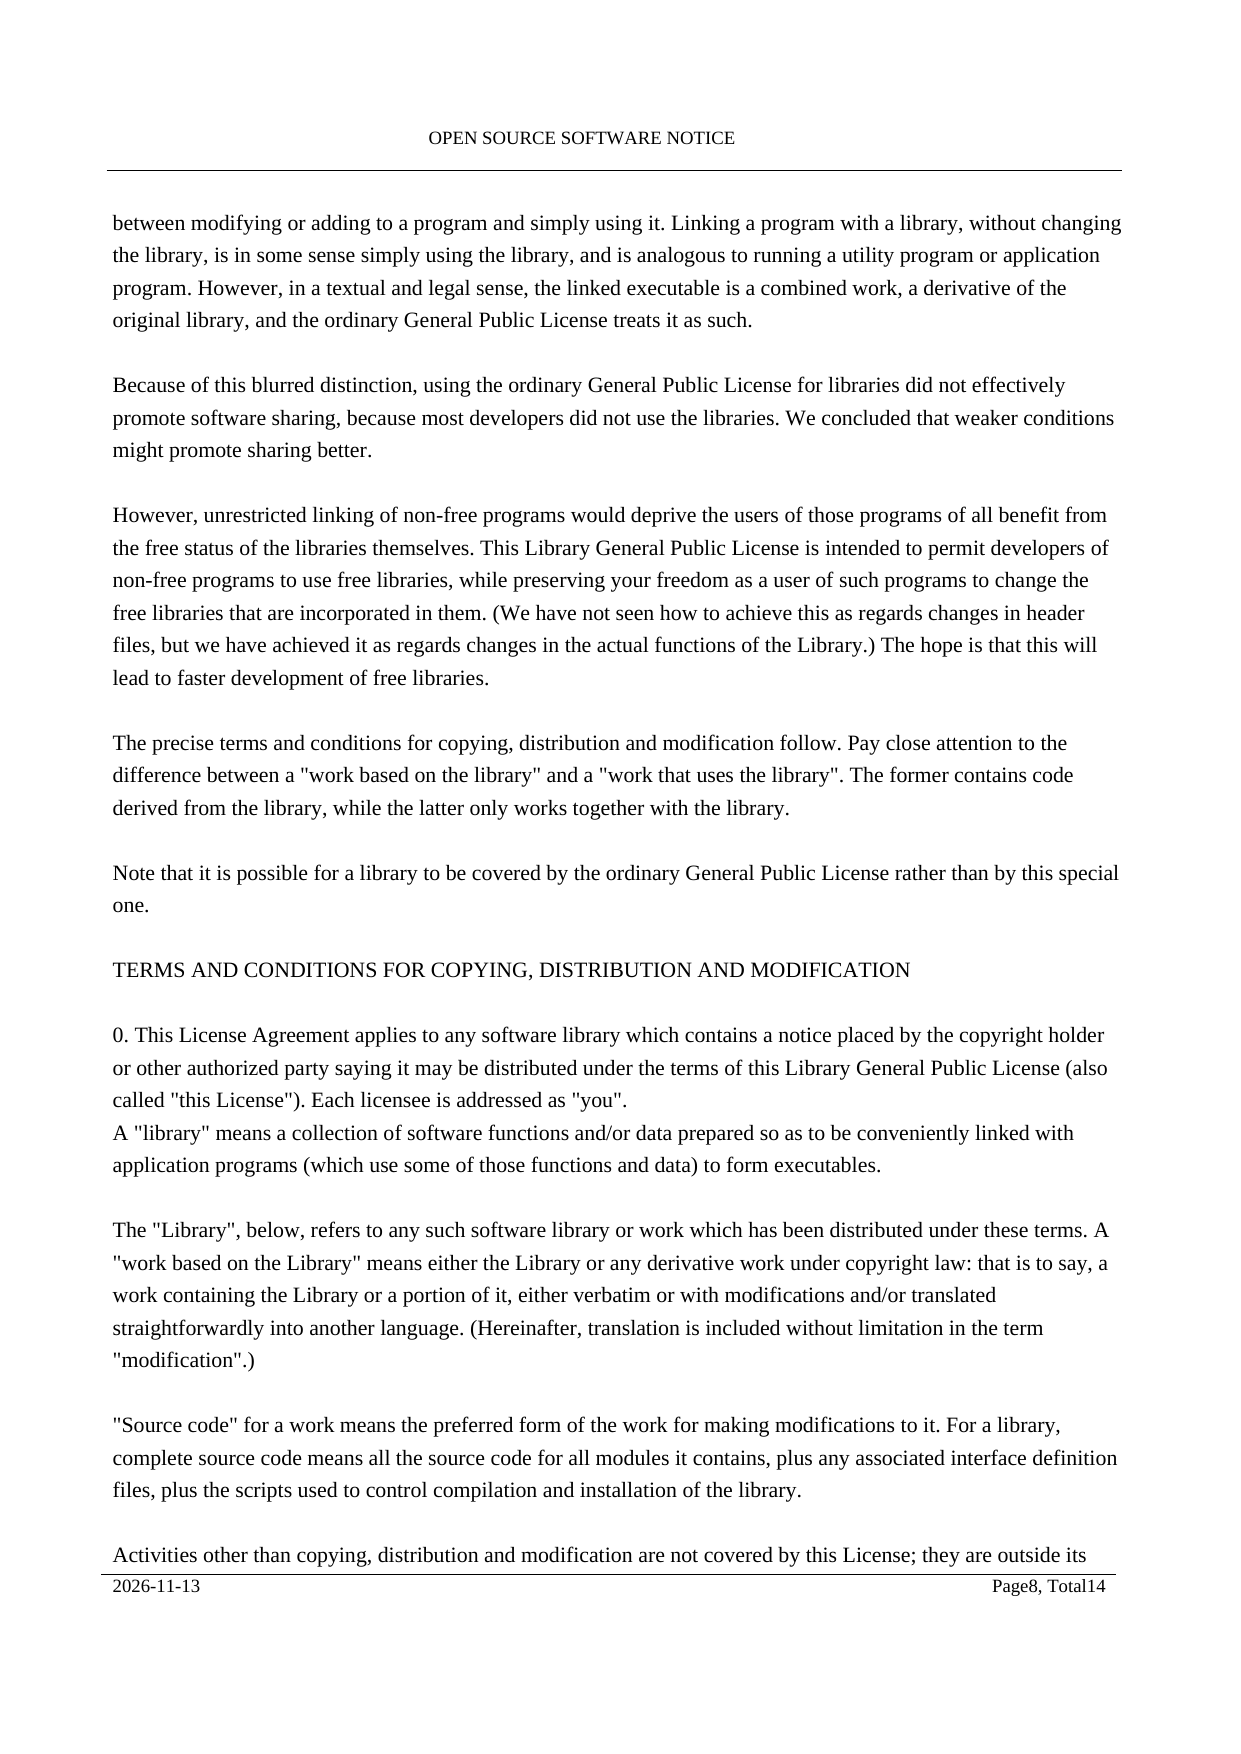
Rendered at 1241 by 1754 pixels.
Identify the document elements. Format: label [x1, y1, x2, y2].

text [112, 206, 1128, 1571]
